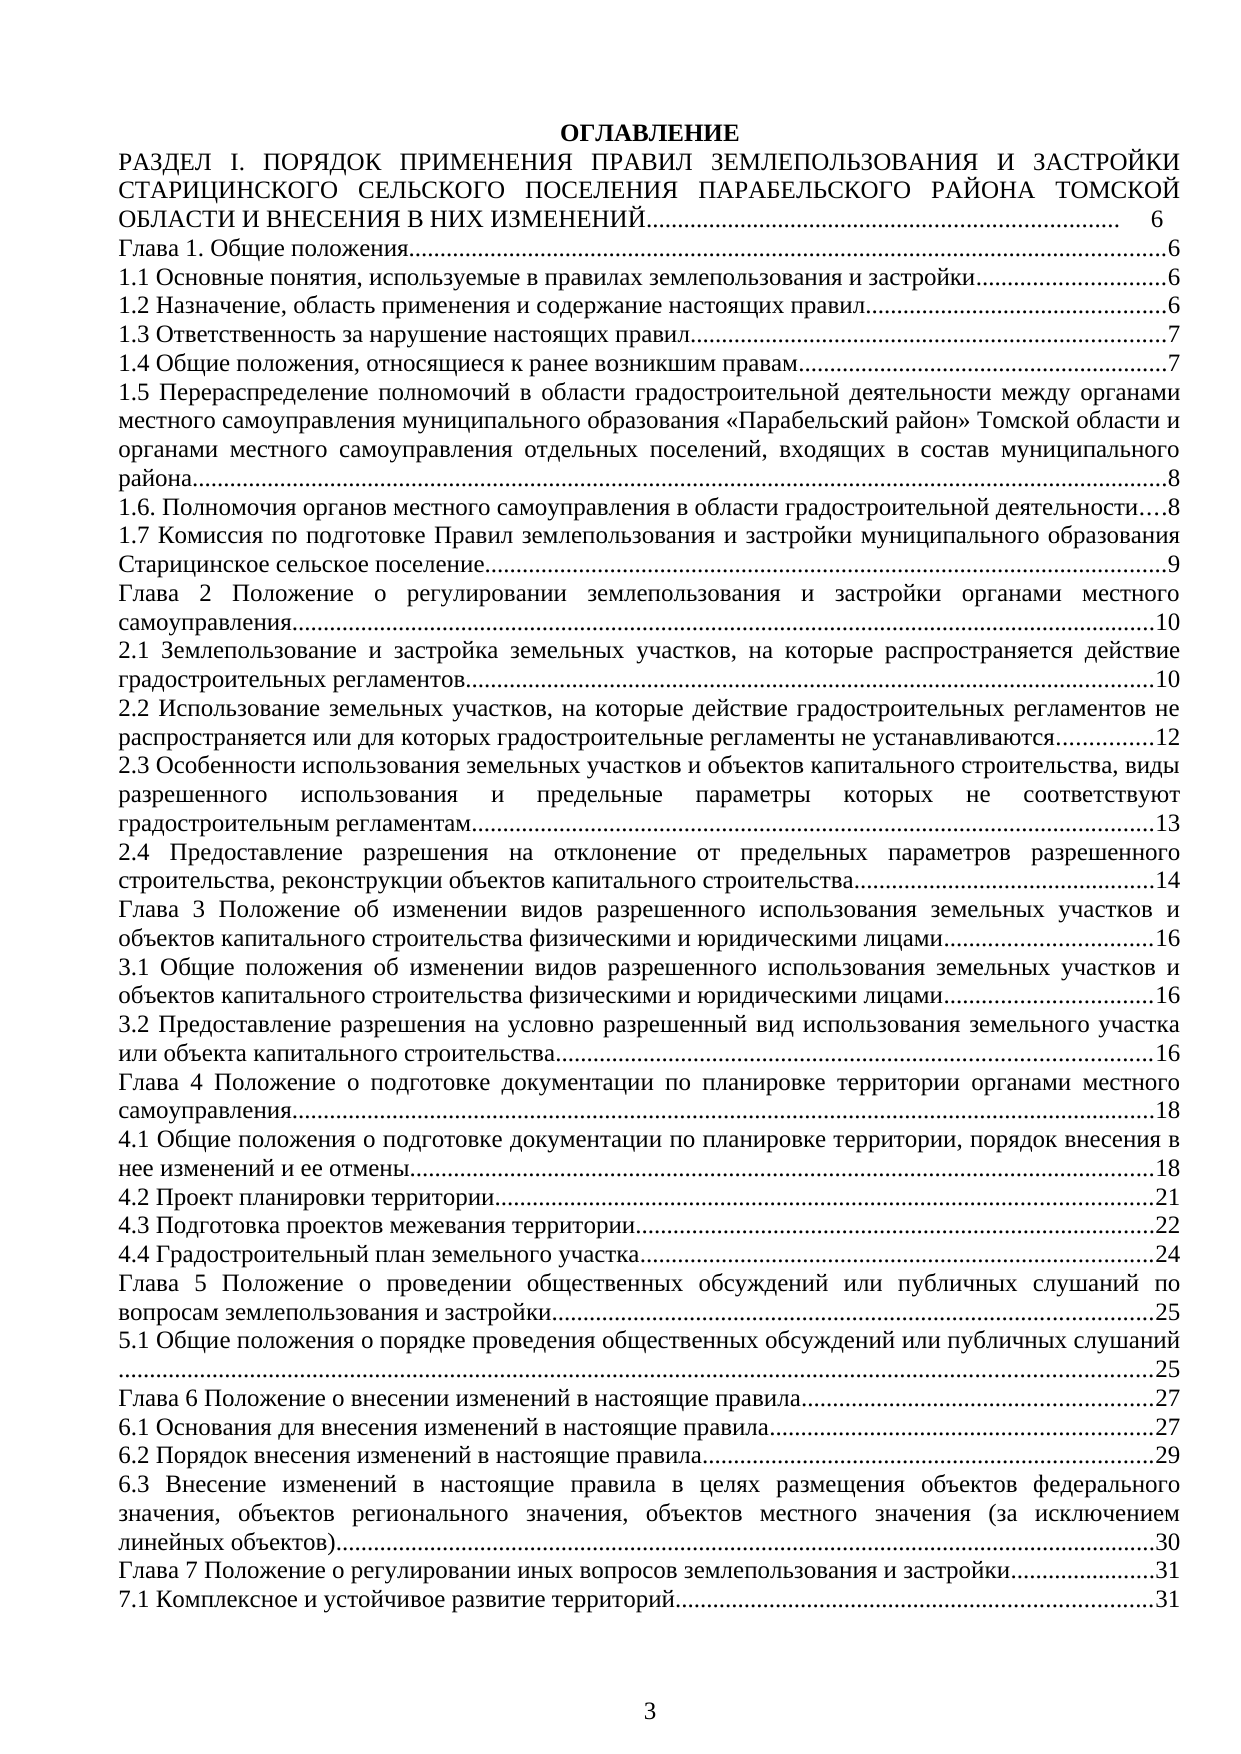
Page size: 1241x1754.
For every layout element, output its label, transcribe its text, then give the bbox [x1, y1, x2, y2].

text ОГлавление [118, 118, 1181, 147]
